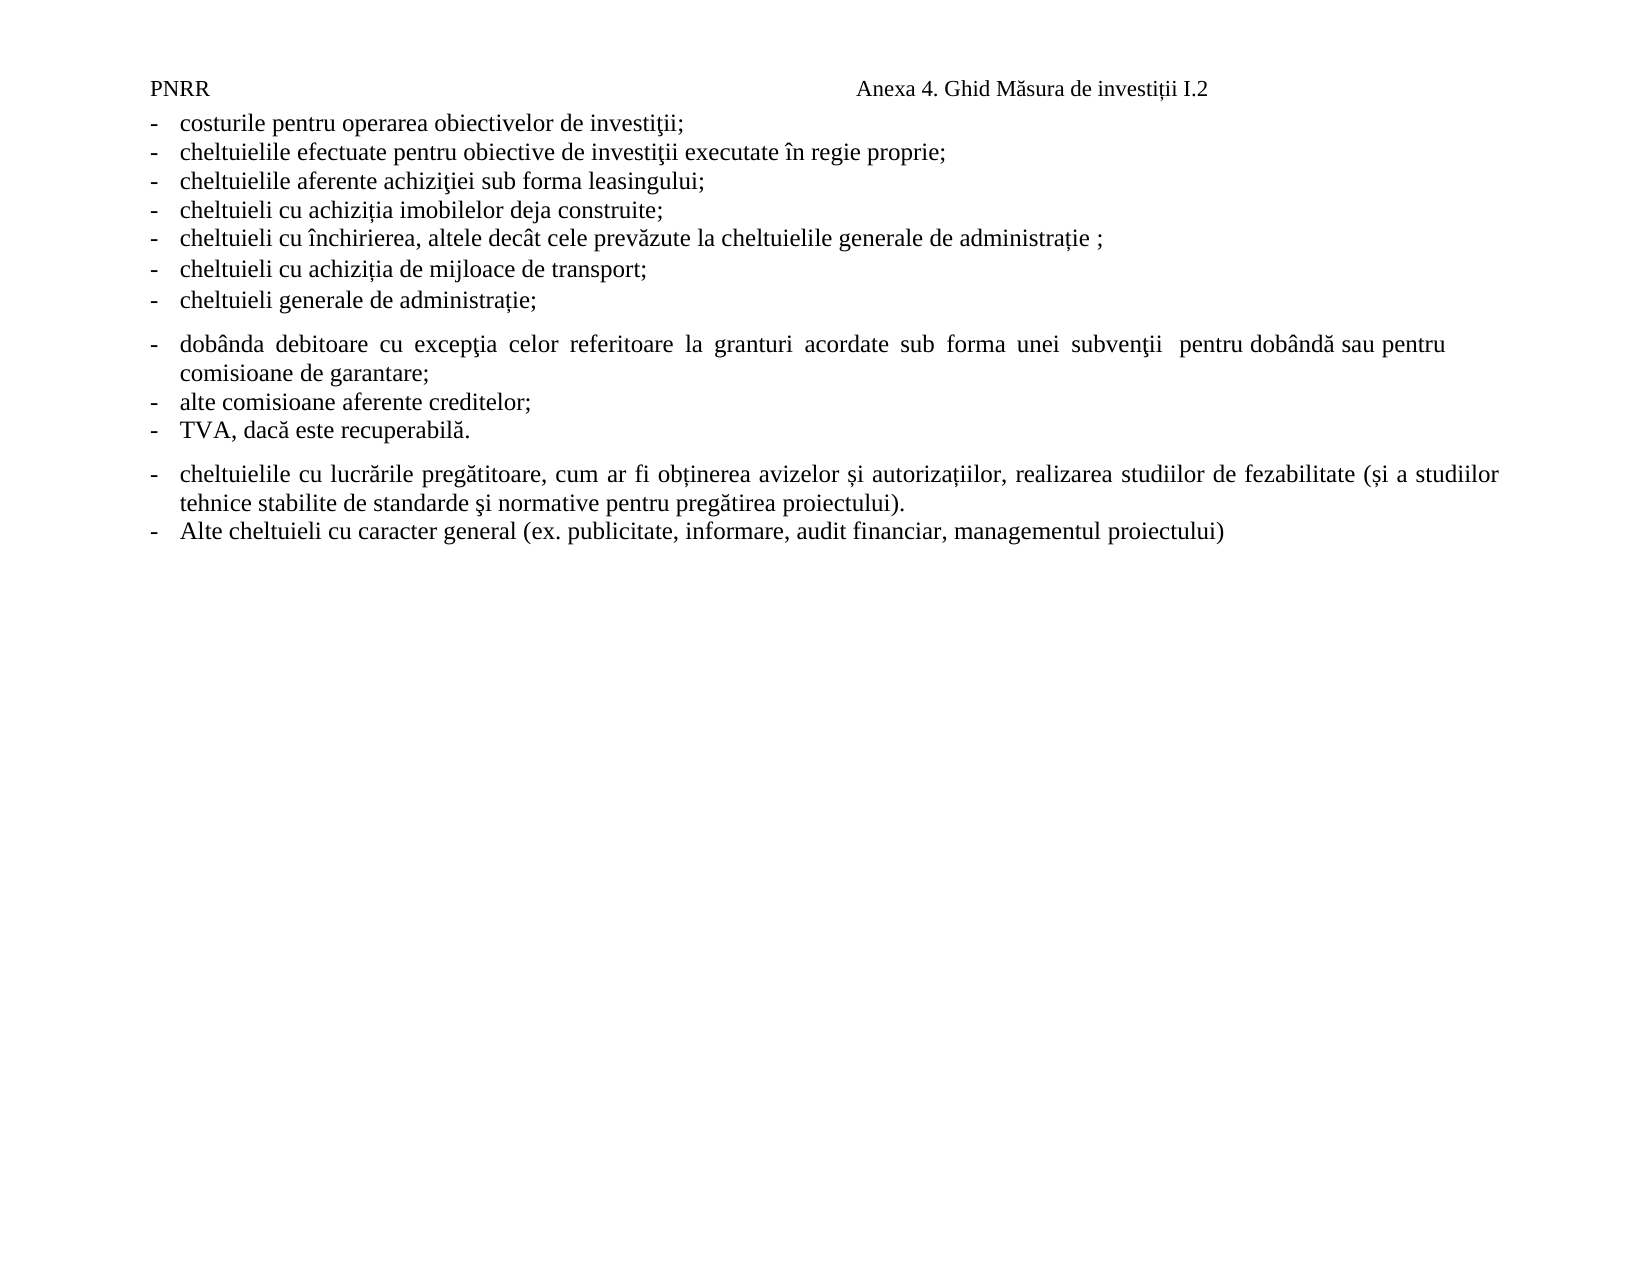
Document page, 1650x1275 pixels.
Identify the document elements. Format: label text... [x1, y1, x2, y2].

list TVA, dacă este recuperabilă. [150, 415, 1500, 444]
list cheltuieli generale de administrație; [150, 286, 1500, 314]
list cheltuieli cu achiziția imobilelor deja construite; [150, 195, 1474, 223]
list dobânda debitoare cu excepţia celor referitoare la granturi acordate sub forma unei subvenţii pentru dobândă sau pentru comisioane de garantare; [150, 329, 1446, 387]
list cheltuieli cu achiziția de mijloace de transport; [150, 254, 1500, 283]
list cheltuielile aferente achiziţiei sub forma leasingului; [150, 166, 1474, 195]
list alte comisioane aferente creditelor; [150, 387, 1500, 415]
list Alte cheltuieli cu caracter general (ex. publicitate, informare, audit financiar, managementul proiectului) [150, 516, 1472, 545]
list costurile pentru operarea obiectivelor de investiţii; [150, 108, 1474, 137]
list cheltuielile efectuate pentru obiective de investiţii executate în regie proprie; [150, 137, 1474, 166]
list cheltuielile cu lucrările pregătitoare, cum ar fi obținerea avizelor și autorizațiilor, realizarea studiilor de fezabilitate (și a studiilor tehnice stabilite de standarde şi normative pentru pregătirea proiectului). [150, 459, 1499, 516]
list cheltuieli cu închirierea, altele decât cele prevăzute la cheltuielile generale de administrație ; [150, 223, 1500, 252]
